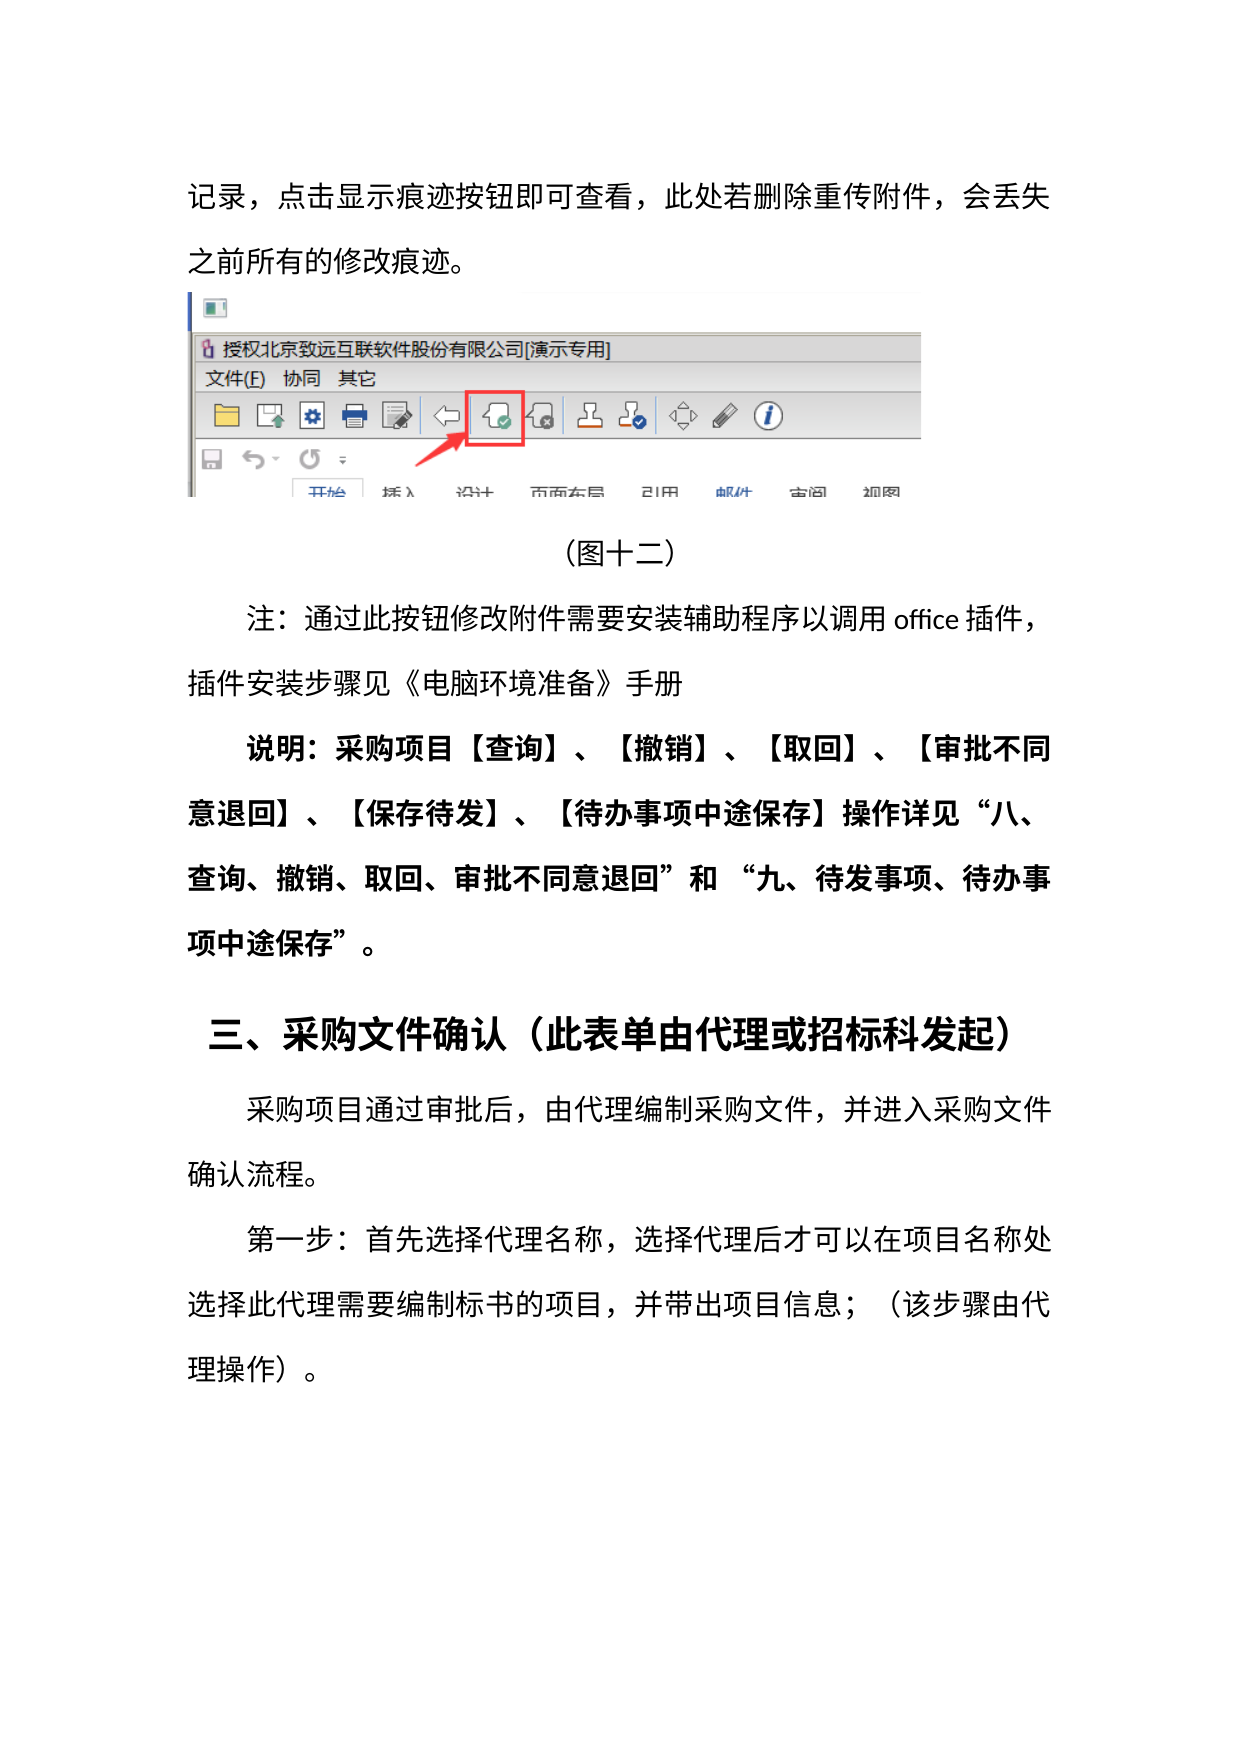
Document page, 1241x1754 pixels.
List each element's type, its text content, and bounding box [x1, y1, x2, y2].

text 说明：采购项目【查询】、【撤销】、【取回】、【审批不同意退回】、【保存待发】、【待办事项中途保存】操作详见“八、查询、撤销、取回、审批不同意退回”和 “九、待发事项、待办事项中途保存”。 [187, 714, 1053, 974]
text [187, 162, 1053, 292]
picture [187, 292, 922, 497]
text 采购项目通过审批后，由代理编制采购文件，并进入采购文件确认流程。 [187, 1075, 1053, 1205]
subtitle 采购文件确认（此表单由代理或招标科发起） [187, 1007, 1053, 1059]
text （图十二） [187, 519, 1053, 584]
text 注：通过此按钮修改附件需要安装辅助程序以调用office插件，插件安装步骤见《电脑环境准备》手册 [187, 584, 1053, 714]
text 第一步：首先选择代理名称，选择代理后才可以在项目名称处选择此代理需要编制标书的项目，并带出项目信息；（该步骤由代理操作）。 [187, 1205, 1053, 1400]
